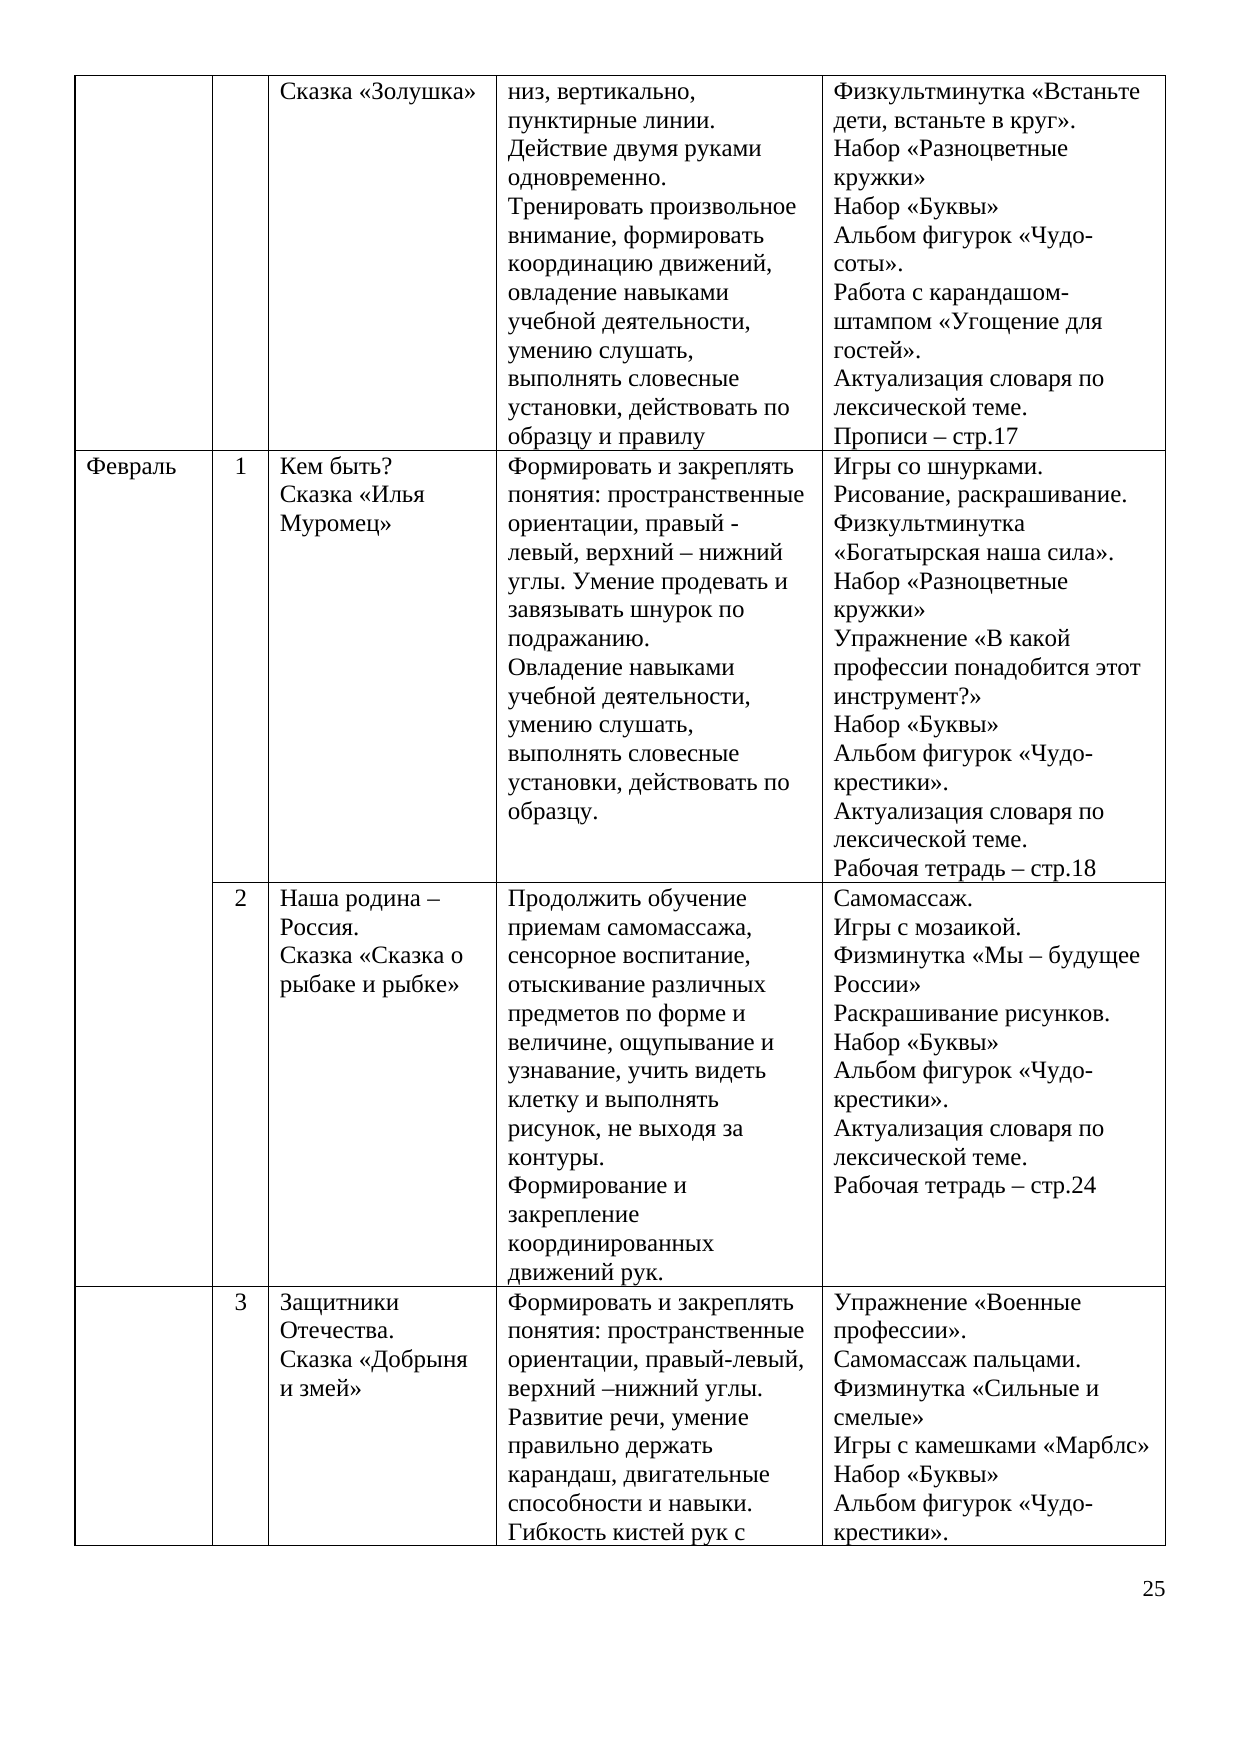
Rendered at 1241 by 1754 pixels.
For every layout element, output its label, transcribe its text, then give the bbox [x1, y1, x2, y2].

table_cell Продолжить обучение приемам самомассажа, сенсорное воспитание, отыскивание различных предметов по форме и величине, ощупывание и узнавание, учить видеть клетку и выполнять рисунок, не выходя за контуры. Формирование и закрепление координированных движений рук. [497, 883, 822, 1286]
table_cell [76, 1287, 212, 1545]
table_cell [497, 76, 822, 450]
table_cell 3 [213, 76, 268, 450]
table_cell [497, 1287, 822, 1545]
table_cell Самомассаж. Игры с мозаикой. Физминутка «Мы – будущее России» Раскрашивание рисунков. Набор «Буквы» Альбом фигурок «Чудо-крестики». Актуализация словаря по лексической теме. Рабочая тетрадь – стр.24 [823, 883, 1165, 1286]
table_cell Игры со шнурками. Рисование, раскрашивание. Физкультминутка «Богатырская наша сила». Набор «Разноцветные кружки» Упражнение «В какой профессии понадобится этот инструмент?» Набор «Буквы» Альбом фигурок «Чудо-крестики». Актуализация словаря по лексической теме. Рабочая тетрадь – стр.18 [823, 451, 1165, 882]
table_cell Формировать и закреплять понятия: пространственные ориентации, правый - левый, верхний – нижний углы. Умение продевать и завязывать шнурок по подражанию. Овладение навыками учебной деятельности, умению слушать, выполнять словесные установки, действовать по образцу. [497, 451, 822, 882]
table_cell Кем быть? Сказка «Илья Муромец» [269, 451, 496, 882]
table_cell 1 [213, 451, 268, 882]
table_cell Наша родина – Россия. Сказка «Сказка о рыбаке и рыбке» [269, 883, 496, 1286]
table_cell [823, 1287, 1165, 1545]
table_cell Февраль [76, 451, 212, 1286]
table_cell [269, 76, 496, 450]
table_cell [823, 76, 1165, 450]
table_cell 3 [213, 1287, 268, 1545]
table_cell 2 [213, 883, 268, 1286]
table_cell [269, 1287, 496, 1545]
